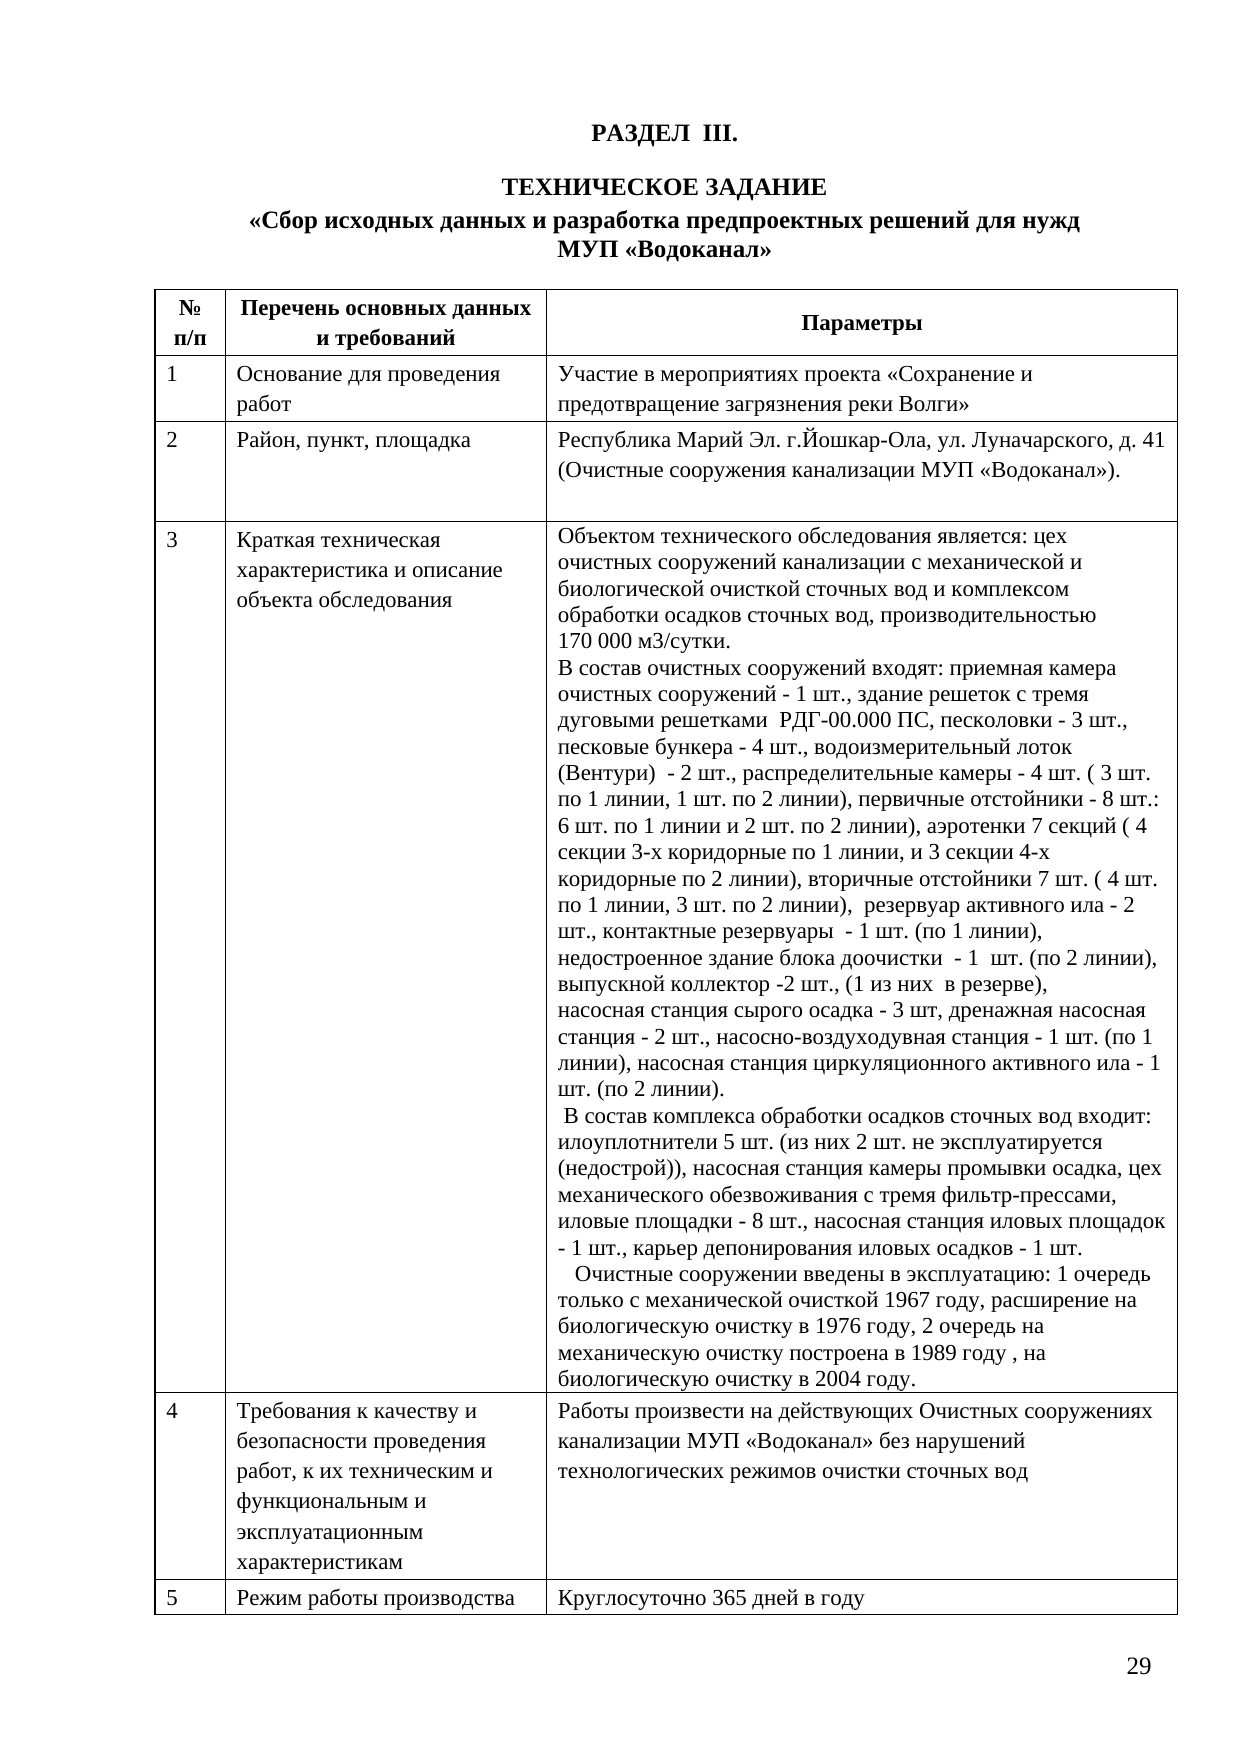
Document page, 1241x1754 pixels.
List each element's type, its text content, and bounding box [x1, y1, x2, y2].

table_cell 5 [156, 1580, 225, 1614]
table_cell Работы произвести на действующих Очистных сооружениях канализации МУП «Водоканал» без нарушений технологических режимов очистки сточных вод [547, 1393, 1177, 1578]
table_cell 2 [156, 422, 225, 521]
table_header Параметры [547, 290, 1177, 355]
table_cell Район, пункт, площадка [226, 422, 546, 521]
table_cell Требования к качеству и безопасности проведения работ, к их техническим и функциональным и эксплуатационным характеристикам [226, 1393, 546, 1578]
table_cell 1 [156, 356, 225, 421]
table_header Перечень основных данных и требований [226, 290, 546, 355]
table_cell Участие в мероприятиях проекта «Сохранение и предотвращение загрязнения реки Волги» [547, 356, 1177, 421]
table_cell 4 [156, 1393, 225, 1578]
table_header № п/п [156, 290, 225, 355]
table_cell Основание для проведения работ [226, 356, 546, 421]
text «Сбор исходных данных и разработка предпроектных решений для нужд [177, 205, 1152, 234]
table_cell Республика Марий Эл. г.Йошкар-Ола, ул. Луначарского, д. 41 (Очистные сооружения канализации МУП «Водоканал»). [547, 422, 1177, 521]
text ТЕХНИЧЕСКОЕ ЗАДАНИЕ [177, 172, 1152, 201]
table_cell Краткая техническая характеристика и описание объекта обследования [226, 522, 546, 1392]
table_cell Объектом технического обследования является: цех очистных сооружений канализации с механической и биологической очисткой сточных вод и комплексом обработки осадков сточных вод, производительностью 170 000 м3/сутки. В состав очистных сооружений входят: приемная камера очистных сооружений - 1 шт., здание решеток с тремя дуговыми решетками РДГ-00.000 ПС, песколовки - 3 шт., песковые бункера - 4 шт., водоизмерительный лоток (Вентури) - 2 шт., распределительные камеры - 4 шт. ( 3 шт. по 1 линии, 1 шт. по 2 линии), первичные отстойники - 8 шт.: 6 шт. по 1 линии и 2 шт. по 2 линии), аэротенки 7 секций ( 4 секции 3-х коридорные по 1 линии, и 3 секции 4-х коридорные по 2 линии), вторичные отстойники 7 шт. ( 4 шт. по 1 линии, 3 шт. по 2 линии), резервуар активного ила - 2 шт., контактные резервуары - 1 шт. (по 1 линии), недостроенное здание блока доочистки - 1 шт. (по 2 линии), выпускной коллектор -2 шт., (1 из них в резерве), насосная станция сырого осадка - 3 шт, дренажная насосная станция - 2 шт., насосно-воздуходувная станция - 1 шт. (по 1 линии), насосная станция циркуляционного активного ила - 1 шт. (по 2 линии). В состав комплекса обработки осадков сточных вод входит: илоуплотнители 5 шт. (из них 2 шт. не эксплуатируется (недострой)), насосная станция камеры промывки осадка, цех механического обезвоживания с тремя фильтр-прессами, иловые площадки - 8 шт., насосная станция иловых площадок - 1 шт., карьер депонирования иловых осадков - 1 шт. Очистные сооружении введены в эксплуатацию: 1 очередь только с механической очисткой 1967 году, расширение на биологическую очистку в 1976 году, 2 очередь на механическую очистку построена в 1989 году , на биологическую очистку в 2004 году. [547, 522, 1177, 1392]
table_cell Круглосуточно 365 дней в году [547, 1580, 1177, 1614]
table_cell Режим работы производства по биологической очистке [226, 1580, 546, 1614]
text МУП «Водоканал» [177, 234, 1152, 262]
table_cell 3 [156, 522, 225, 1392]
text РАЗДЕЛ III. [177, 118, 1152, 147]
